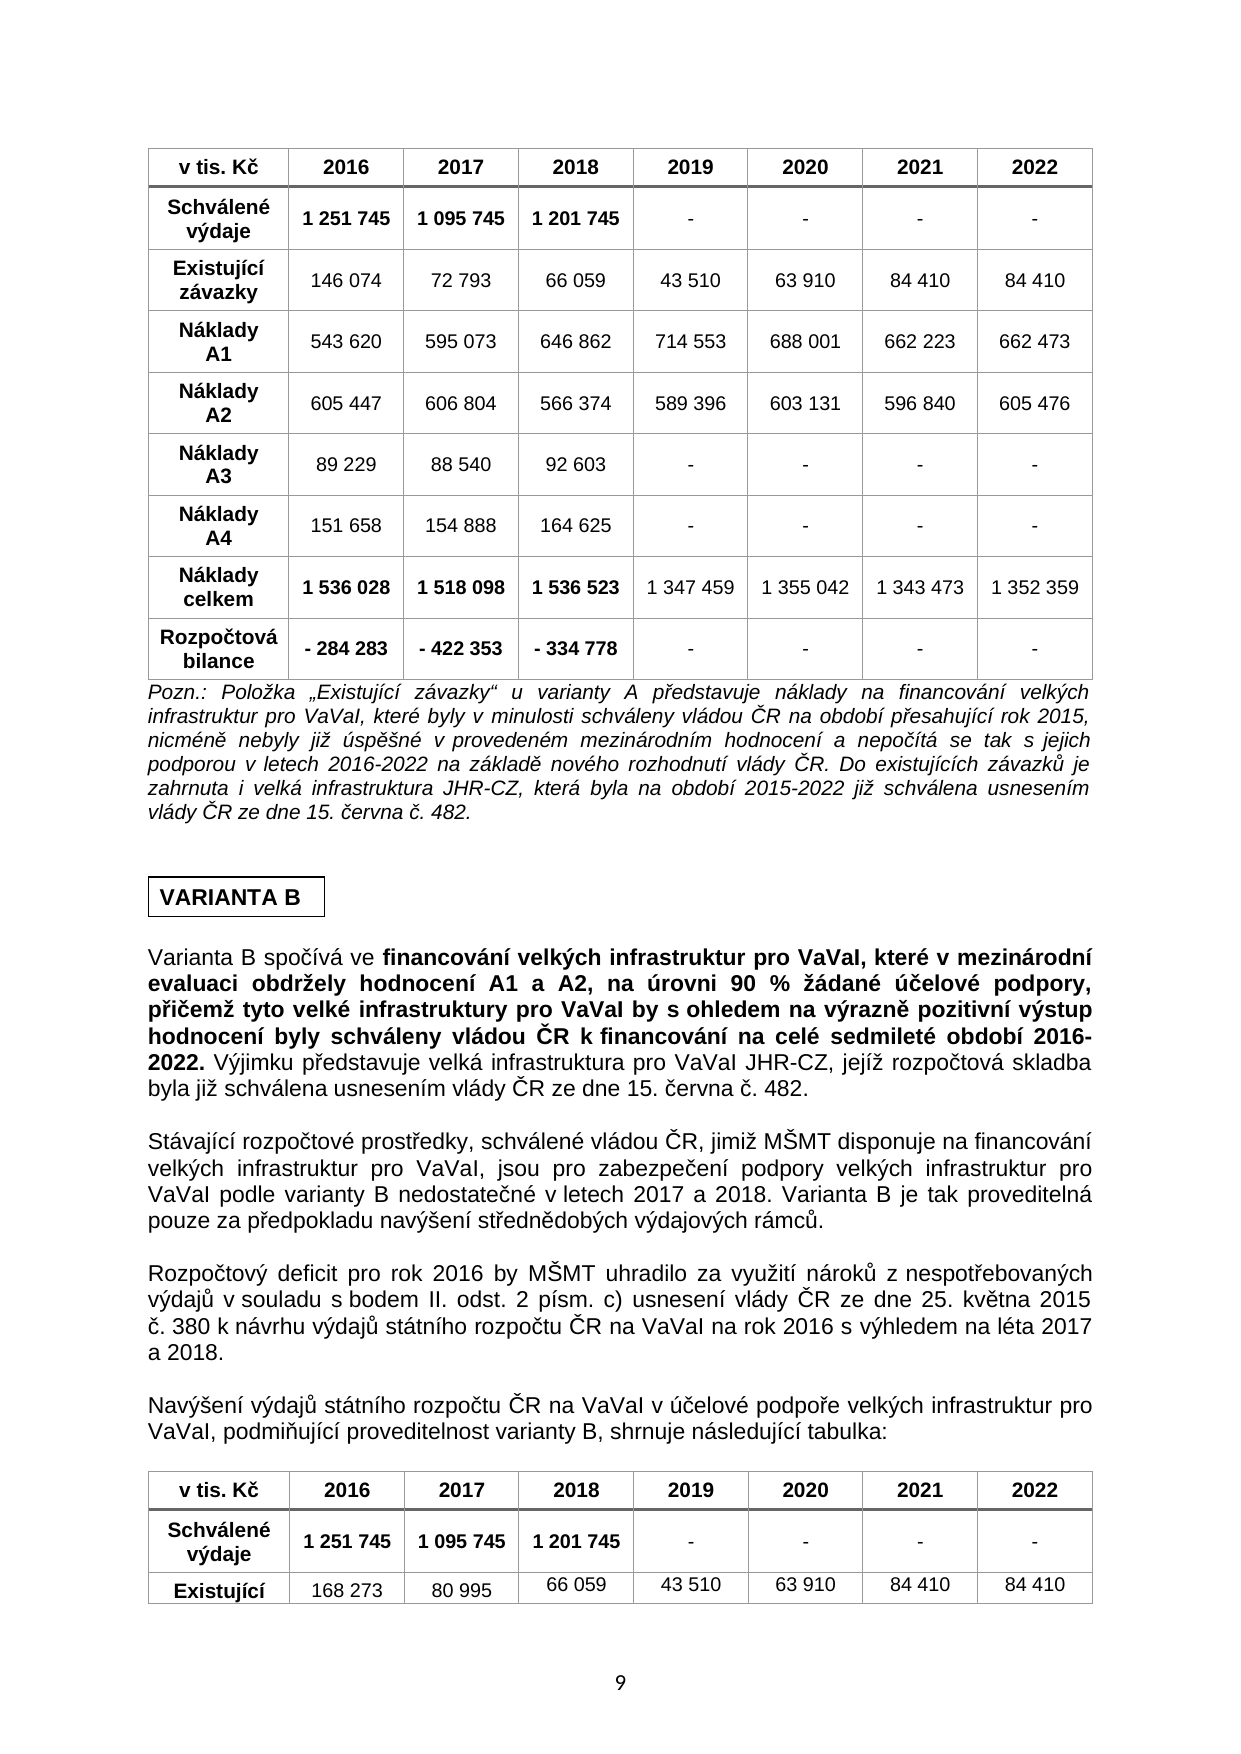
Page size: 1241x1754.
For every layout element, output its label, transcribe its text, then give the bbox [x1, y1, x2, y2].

table_header 2020 [748, 149, 862, 185]
table_cell 72 793 [404, 250, 518, 310]
table_cell - [978, 619, 1092, 679]
table_cell 605 476 [978, 373, 1092, 433]
table_cell - [863, 619, 977, 679]
table_cell - [748, 188, 862, 249]
table_cell 164 625 [519, 496, 633, 556]
table_header VARIANTA B [149, 878, 324, 916]
table_cell - [634, 1511, 748, 1572]
table_cell 605 447 [289, 373, 403, 433]
table_cell 88 540 [404, 434, 518, 494]
text Pozn.: Položka „Existující závazky“ u varianty A představuje náklady na financování velkých infrastruktur pro VaVaI, které byly v minulosti schváleny vládou ČR na období přesahující rok 2015, nicméně nebyly již úspěšné v provedeném mezinárodním hodnocení a nepočítá se tak s jejich podporou v letech 2016-2022 na základě nového rozhodnutí vlády ČR. Do existujících závazků je zahrnuta i velká infrastruktura JHR-CZ, která byla na období 2015-2022 již schválena usnesením vlády ČR ze dne 15. června č. 482. [148, 680, 1093, 824]
table_cell - 422 353 [404, 619, 518, 679]
text Navýšení výdajů státního rozpočtu ČR na VaVaI v účelové podpoře velkých infrastruktur pro VaVaI, podmiňující proveditelnost varianty B, shrnuje následující tabulka: [148, 1392, 1093, 1444]
table_cell Náklady celkem [149, 557, 288, 617]
table_cell - [634, 188, 747, 249]
table_cell 662 473 [978, 311, 1092, 372]
table_cell 606 804 [404, 373, 518, 433]
table_cell Rozpočtová bilance [149, 619, 288, 679]
table_cell 543 620 [289, 311, 403, 372]
table_cell 1 095 745 [404, 188, 518, 249]
table_cell Náklady A4 [149, 496, 288, 556]
table_cell - [748, 434, 862, 494]
table_cell 66 059 [519, 1573, 633, 1603]
table_cell 688 001 [748, 311, 862, 372]
table_cell - 334 778 [519, 619, 633, 679]
table_cell 66 059 [519, 250, 633, 310]
table_cell Náklady A1 [149, 311, 288, 372]
table_cell 1 536 523 [519, 557, 633, 617]
table_cell Schválené výdaje [149, 188, 288, 249]
table_cell 1 347 459 [634, 557, 747, 617]
table_cell 151 658 [289, 496, 403, 556]
table_cell 84 410 [863, 250, 977, 310]
text Rozpočtový deficit pro rok 2016 by MŠMT uhradilo za využití nároků z nespotřebovaných výdajů v souladu s bodem II. odst. 2 písm. c) usnesení vlády ČR ze dne 25. května 2015 č. 380 k návrhu výdajů státního rozpočtu ČR na VaVaI na rok 2016 s výhledem na léta 2017 a 2018. [148, 1260, 1093, 1365]
table_header v tis. Kč [149, 149, 288, 185]
table_cell 1 518 098 [404, 557, 518, 617]
table_cell Náklady A2 [149, 373, 288, 433]
table_cell 1 343 473 [863, 557, 977, 617]
table_header 2022 [978, 149, 1092, 185]
table_cell 63 910 [748, 250, 862, 310]
table_cell - [634, 434, 747, 494]
table_cell 63 910 [749, 1573, 862, 1603]
table_header 2018 [519, 1472, 633, 1508]
table_cell 89 229 [289, 434, 403, 494]
table_header 2019 [634, 1472, 748, 1508]
table_header 2016 [289, 149, 403, 185]
table_cell - [748, 619, 862, 679]
table_cell 43 510 [634, 1573, 748, 1603]
table_cell 1 352 359 [978, 557, 1092, 617]
table_header 2018 [519, 149, 633, 185]
table_header 2021 [863, 1472, 977, 1508]
table_header 2021 [863, 149, 977, 185]
table_cell - [634, 619, 747, 679]
table_cell 596 840 [863, 373, 977, 433]
table_cell 1 251 745 [290, 1511, 404, 1572]
table_cell 662 223 [863, 311, 977, 372]
table_cell 1 355 042 [748, 557, 862, 617]
table_cell - [863, 188, 977, 249]
table_header 2022 [978, 1472, 1092, 1508]
table_cell 43 510 [634, 250, 747, 310]
table_cell 1 251 745 [289, 188, 403, 249]
table_cell - [978, 434, 1092, 494]
table_cell - [863, 496, 977, 556]
table_cell 80 995 [405, 1573, 518, 1603]
table_cell 566 374 [519, 373, 633, 433]
table_cell - [748, 496, 862, 556]
table_header 2019 [634, 149, 747, 185]
table_cell 84 410 [978, 1573, 1092, 1603]
table_header 2016 [290, 1472, 404, 1508]
table_cell Existující závazky [149, 250, 288, 310]
table_header 2017 [404, 149, 518, 185]
table_cell 1 201 745 [519, 188, 633, 249]
table_cell 589 396 [634, 373, 747, 433]
table_cell 168 273 [290, 1573, 404, 1603]
table_cell 1 536 028 [289, 557, 403, 617]
table_cell - [863, 434, 977, 494]
table_header 2020 [749, 1472, 862, 1508]
table_cell 1 201 745 [519, 1511, 633, 1572]
text Varianta B spočívá ve financování velkých infrastruktur pro VaVaI, které v mezinárodní evaluaci obdržely hodnocení A1 a A2, na úrovni 90 % žádané účelové podpory, přičemž tyto velké infrastruktury pro VaVaI by s ohledem na výrazně pozitivní výstup hodnocení byly schváleny vládou ČR k financování na celé sedmileté období 2016-2022. Výjimku představuje velká infrastruktura pro VaVaI JHR-CZ, jejíž rozpočtová skladba byla již schválena usnesením vlády ČR ze dne 15. června č. 482. [148, 944, 1093, 1102]
table_cell 1 095 745 [405, 1511, 518, 1572]
text Stávající rozpočtové prostředky, schválené vládou ČR, jimiž MŠMT disponuje na financování velkých infrastruktur pro VaVaI, jsou pro zabezpečení podpory velkých infrastruktur pro VaVaI podle varianty B nedostatečné v letech 2017 a 2018. Varianta B je tak proveditelná pouze za předpokladu navýšení střednědobých výdajových rámců. [148, 1128, 1093, 1233]
table_cell 646 862 [519, 311, 633, 372]
table_cell 146 074 [289, 250, 403, 310]
table_cell 84 410 [863, 1573, 977, 1603]
table_cell - [749, 1511, 862, 1572]
table_cell - [978, 496, 1092, 556]
table_cell - [634, 496, 747, 556]
table_cell 595 073 [404, 311, 518, 372]
table_cell 154 888 [404, 496, 518, 556]
table_header v tis. Kč [149, 1472, 289, 1508]
table_header 2017 [405, 1472, 518, 1508]
table_cell - [863, 1511, 977, 1572]
table_cell - [978, 188, 1092, 249]
table_cell - 284 283 [289, 619, 403, 679]
table_cell Existující závazky [149, 1573, 289, 1603]
table_cell 92 603 [519, 434, 633, 494]
table_cell 603 131 [748, 373, 862, 433]
table_cell 714 553 [634, 311, 747, 372]
table_cell Schválené výdaje [149, 1511, 289, 1572]
table_cell Náklady A3 [149, 434, 288, 494]
table_cell - [978, 1511, 1092, 1572]
table_cell 84 410 [978, 250, 1092, 310]
